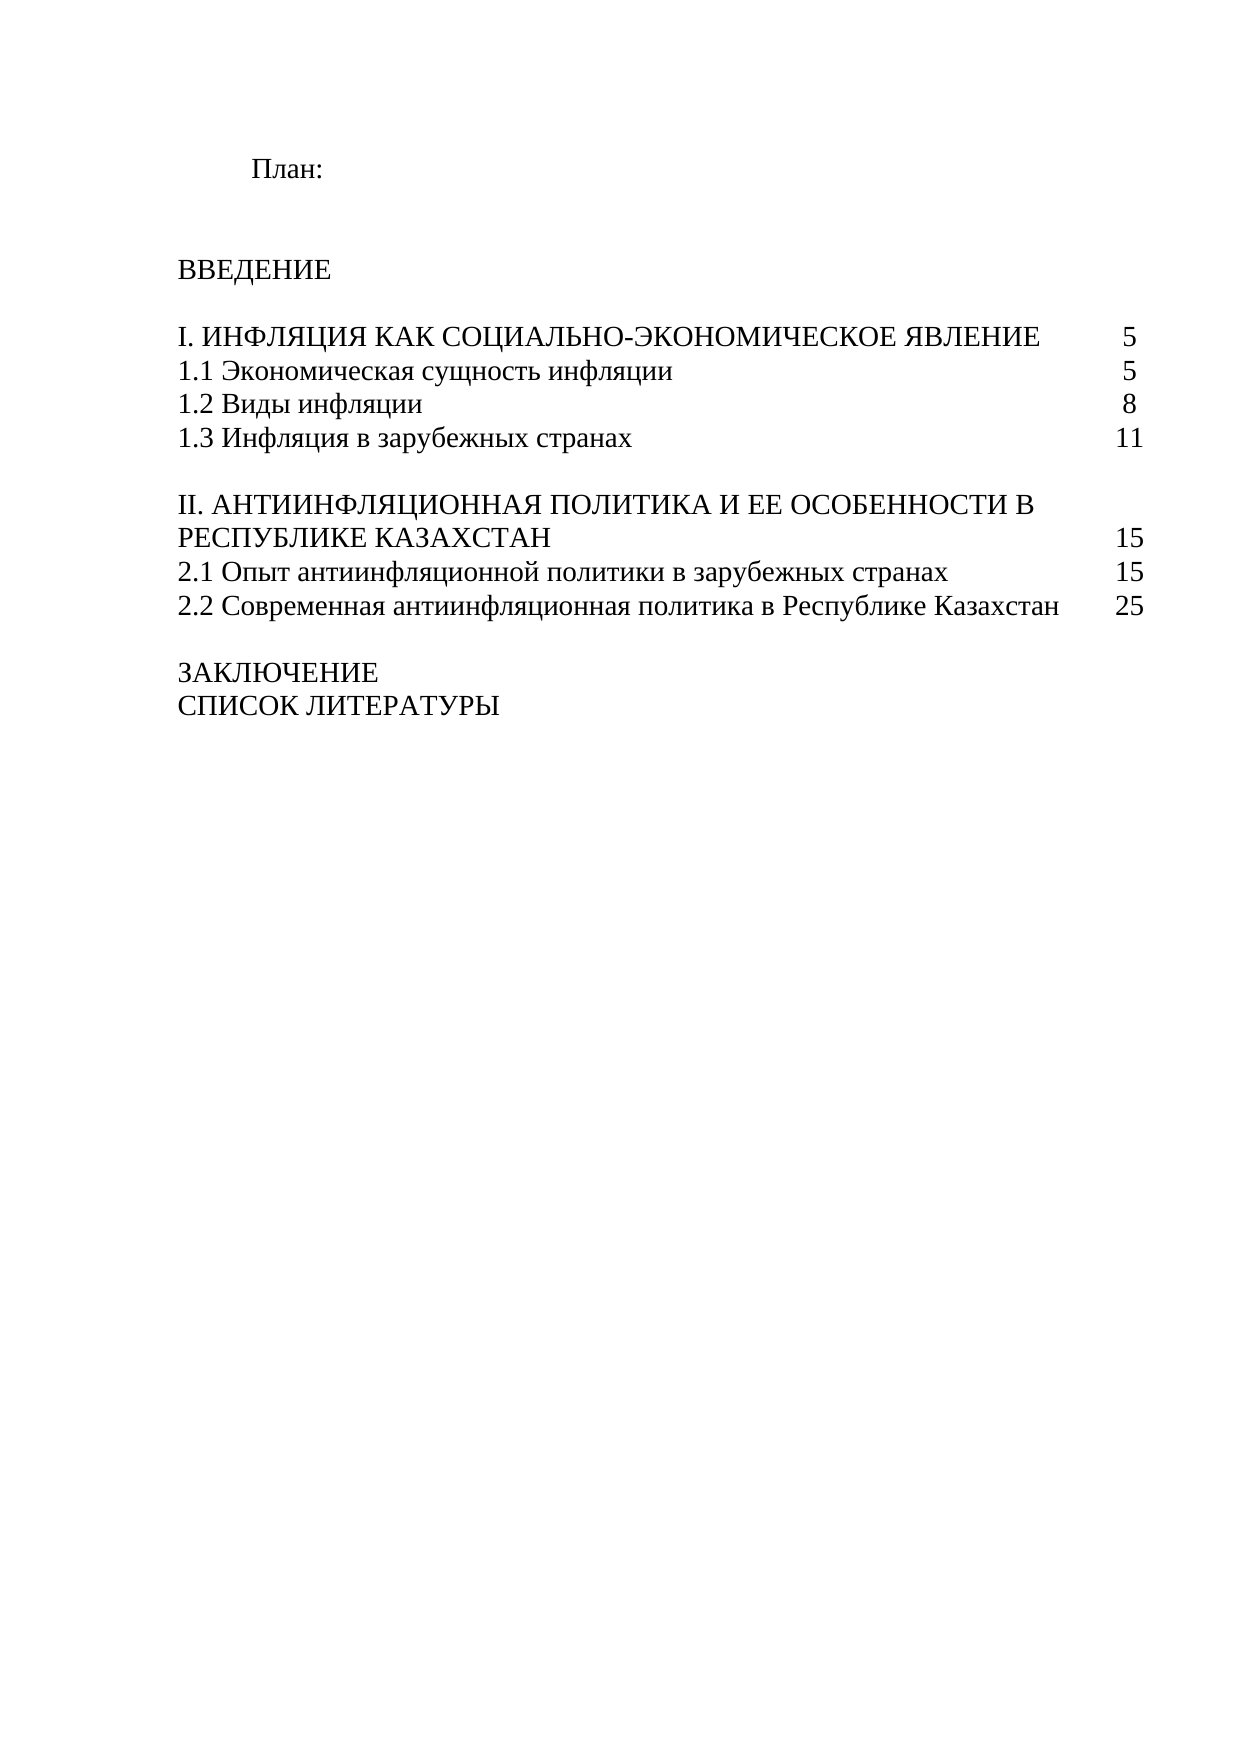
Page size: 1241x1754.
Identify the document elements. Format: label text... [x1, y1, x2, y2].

text План: [177, 152, 1152, 185]
table_header ВВЕДЕНИЕ ИНФЛЯЦИЯ КАК СОЦИАЛЬНО-ЭКОНОМИЧЕСКОЕ ЯВЛЕНИЕ 1.1 Экономическая сущность инфляции 1.2 Виды инфляции 1.3 Инфляция в зарубежных странах II. АНТИИНФЛЯЦИОННАЯ ПОЛИТИКА И ЕЕ ОСОБЕННОСТИ В Республике Казахстан 2.1 Опыт антиинфляционной политики в зарубежных странах 2.2 Современная антиинфляционная политика в Республике Казахстан ЗАКЛЮЧЕНИЕ СПИСОК ЛИТЕРАТУРЫ [166, 252, 1096, 722]
table_header 5 5 8 11 15 15 25 [1096, 252, 1163, 722]
